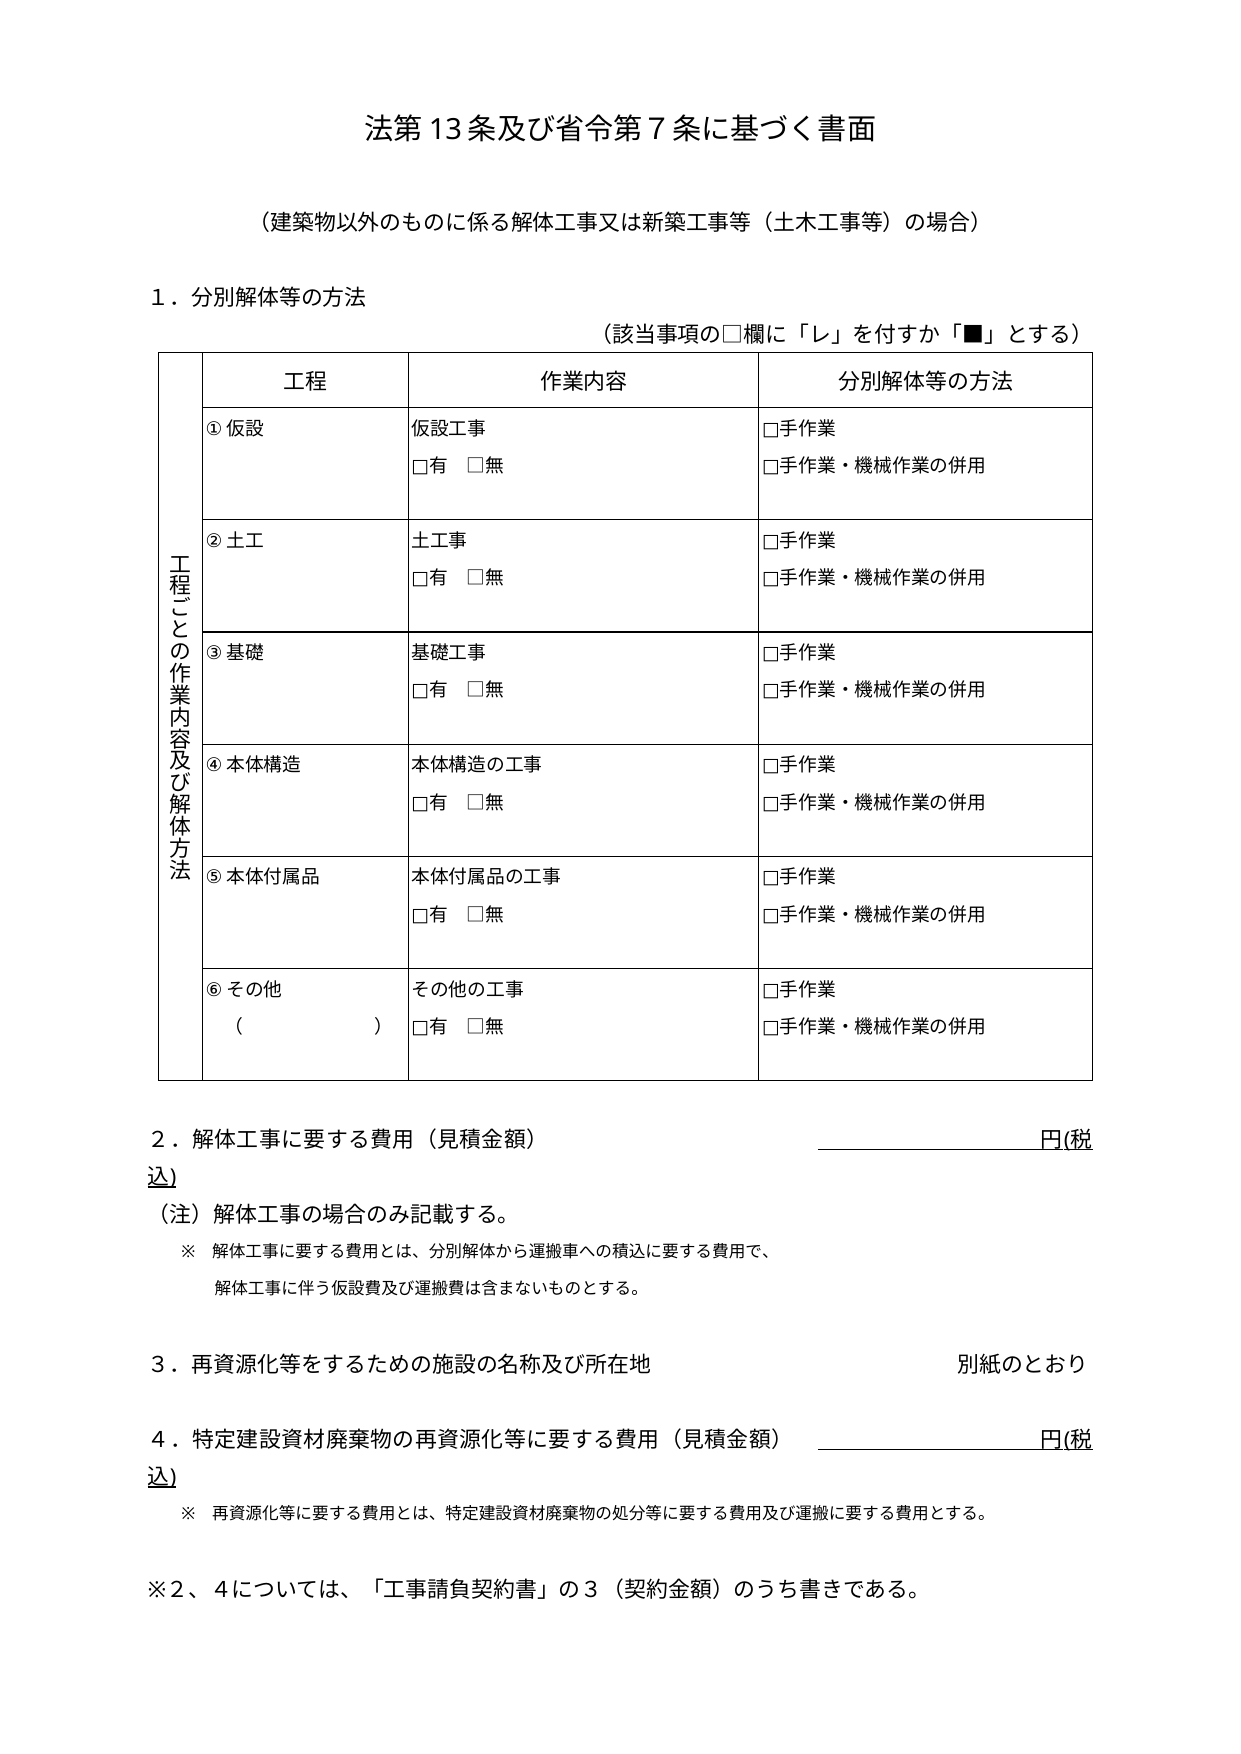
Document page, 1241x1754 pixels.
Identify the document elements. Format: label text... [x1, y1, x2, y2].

table_cell ②土工 [203, 520, 408, 631]
text ３．再資源化等をするための施設の名称及び所在地 別紙のとおり [148, 1344, 1092, 1381]
table_header 工程ごとの作業内容及び解体方法 [159, 353, 202, 1080]
text （該当事項の□欄に「レ」を付すか「■」とする） [148, 314, 1092, 352]
text 法第13条及び省令第７条に基づく書面 [148, 89, 1092, 164]
text ※ 再資源化等に要する費用とは、特定建設資材廃棄物の処分等に要する費用及び運搬に要する費用とする。 [148, 1494, 1092, 1531]
text 解体工事に伴う仮設費及び運搬費は含まないものとする。 [148, 1269, 1092, 1306]
text （注）解体工事の場合のみ記載する。 [148, 1194, 1092, 1231]
table_cell ①仮設 [203, 408, 408, 519]
table_header 工程 [203, 353, 408, 407]
table_cell 仮設工事 □有 □無 [409, 408, 758, 519]
table_cell 基礎工事 □有 □無 [409, 633, 758, 744]
table_header 分別解体等の方法 [759, 353, 1092, 407]
table_cell 土工事 □有 □無 [409, 520, 758, 631]
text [148, 1569, 1092, 1606]
text ※ 解体工事に要する費用とは、分別解体から運搬車への積込に要する費用で、 [148, 1231, 1092, 1269]
table_cell □手作業 □手作業・機械作業の併用 [759, 520, 1092, 631]
text １．分別解体等の方法 [148, 277, 1092, 314]
table_cell □手作業 □手作業・機械作業の併用 [759, 633, 1092, 744]
table_cell □手作業 □手作業・機械作業の併用 [759, 969, 1092, 1080]
table_cell ⑤本体付属品 [203, 857, 408, 968]
table_cell 本体構造の工事 □有 □無 [409, 745, 758, 856]
table_cell ④本体構造 [203, 745, 408, 856]
table_cell □手作業 □手作業・機械作業の併用 [759, 408, 1092, 519]
table_cell □手作業 □手作業・機械作業の併用 [759, 745, 1092, 856]
table_cell ⑥その他 （ ） [203, 969, 408, 1080]
table_cell ③基礎 [203, 633, 408, 744]
text （建築物以外のものに係る解体工事又は新築工事等（土木工事等）の場合） [148, 202, 1092, 239]
table_cell 本体付属品の工事 □有 □無 [409, 857, 758, 968]
table_header 作業内容 [409, 353, 758, 407]
table_cell その他の工事 □有 □無 [409, 969, 758, 1080]
text ４．特定建設資材廃棄物の再資源化等に要する費用（見積金額） 円(税込) [148, 1419, 1092, 1494]
text ２．解体工事に要する費用（見積金額） 円(税込) [148, 1119, 1092, 1194]
table_cell □手作業 □手作業・機械作業の併用 [759, 857, 1092, 968]
